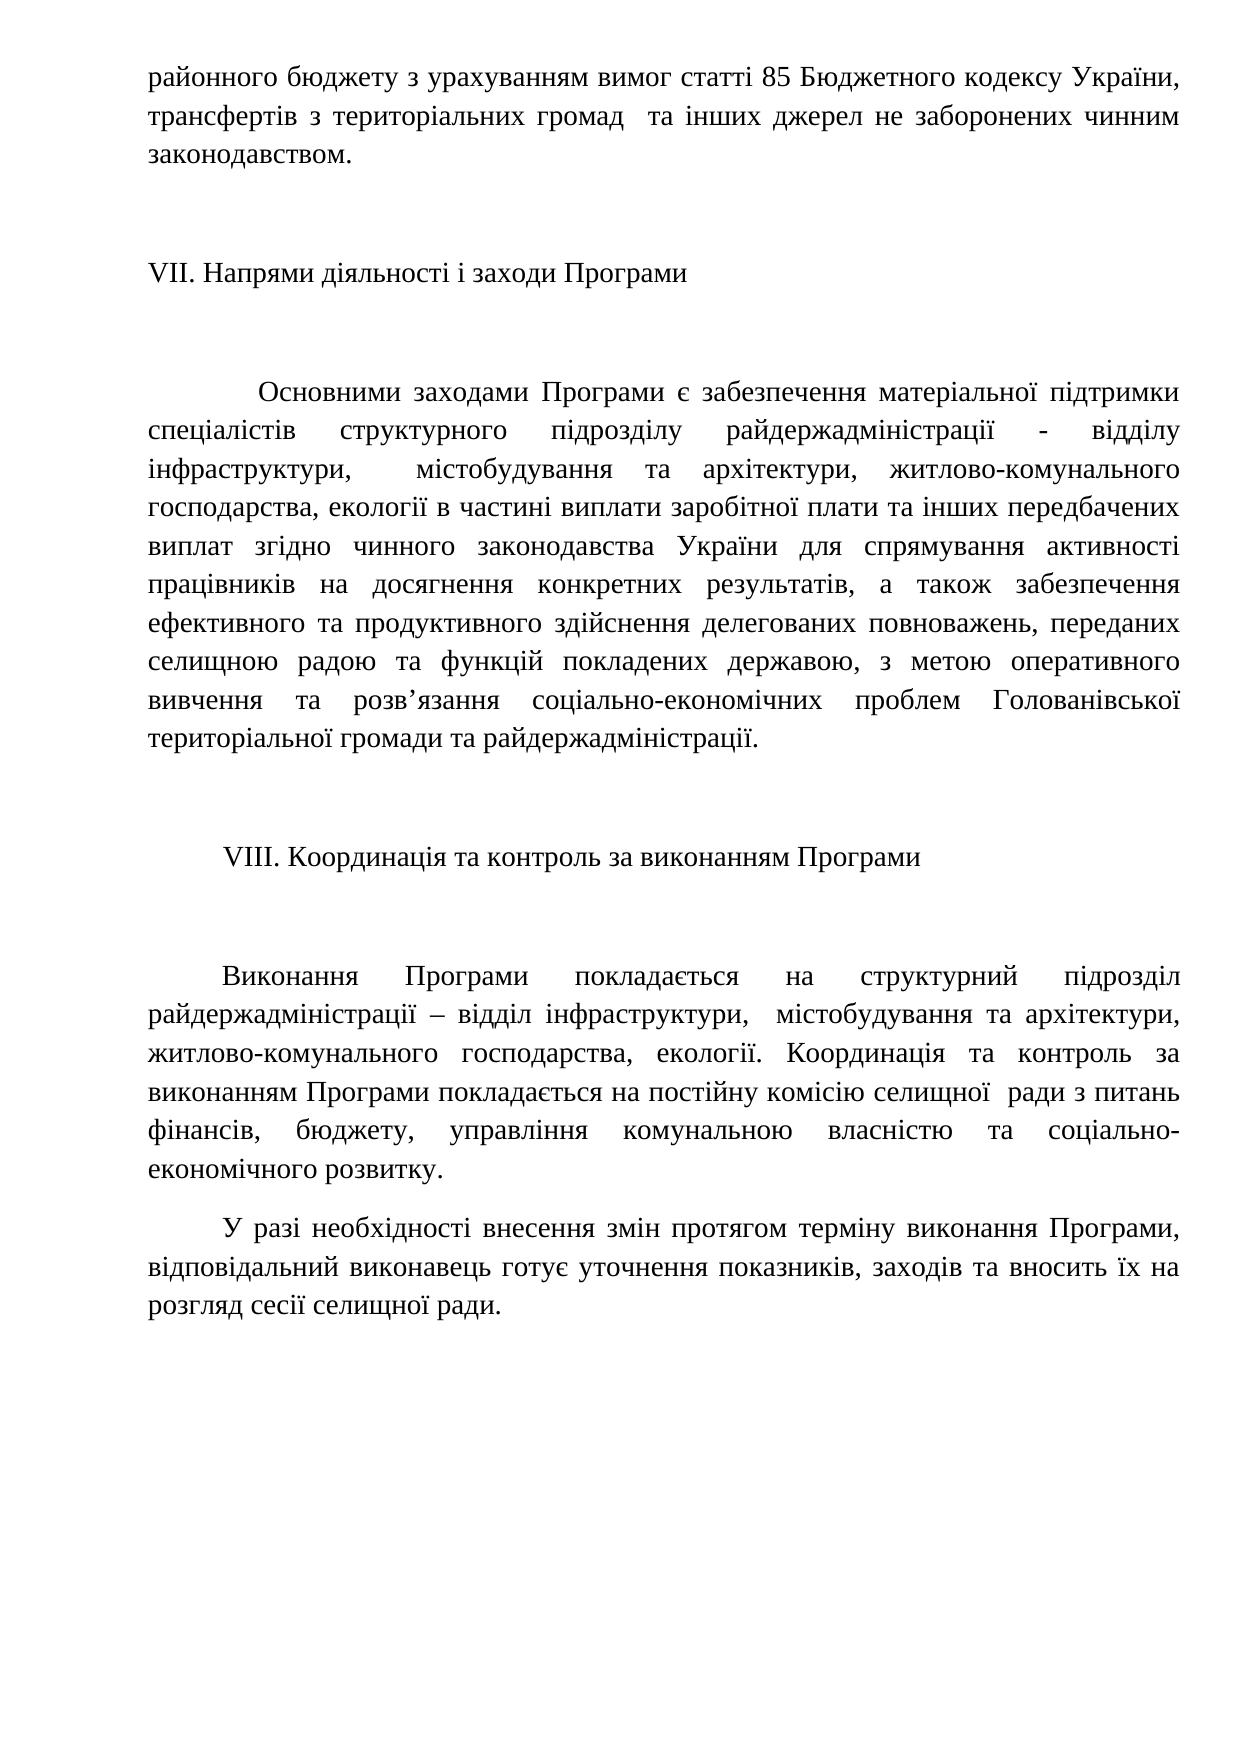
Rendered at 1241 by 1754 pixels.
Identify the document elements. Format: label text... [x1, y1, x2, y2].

text VIІ. Напрями діяльності і заходи Програми [148, 255, 1181, 288]
text Виконання Програми покладається на структурний підрозділ райдержадміністрації – відділ інфраструктури, містобудування та архітектури, житлово-комунального господарства, екології. Координація та контроль за виконанням Програми покладається на постійну комісію селищної ради з питань фінансів, бюджету, управління комунальною власністю та соціально-економічного розвитку. [148, 958, 1181, 1184]
text У разі необхідності внесення змін протягом терміну виконання Програми, відповідальний виконавець готує уточнення показників, заходів та вносить їх на розгляд сесії селищної ради. [148, 1210, 1181, 1321]
text Основними заходами Програми є забезпечення матеріальної підтримки спеціалістів структурного підрозділу райдержадміністрації - відділу інфраструктури, містобудування та архітектури, житлово-комунального господарства, екології в частині виплати заробітної плати та інших передбачених виплат згідно чинного законодавства України для спрямування активності працівників на досягнення конкретних результатів, а також забезпечення ефективного та продуктивного здійснення делегованих повноважень, переданих селищною радою та функцій покладених державою, з метою оперативного вивчення та розв’язання соціально-економічних проблем Голованівської територіальної громади та райдержадміністрації. [148, 374, 1181, 754]
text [148, 59, 1181, 170]
text VІІІ. Координація та контроль за виконанням Програми [148, 839, 1181, 873]
